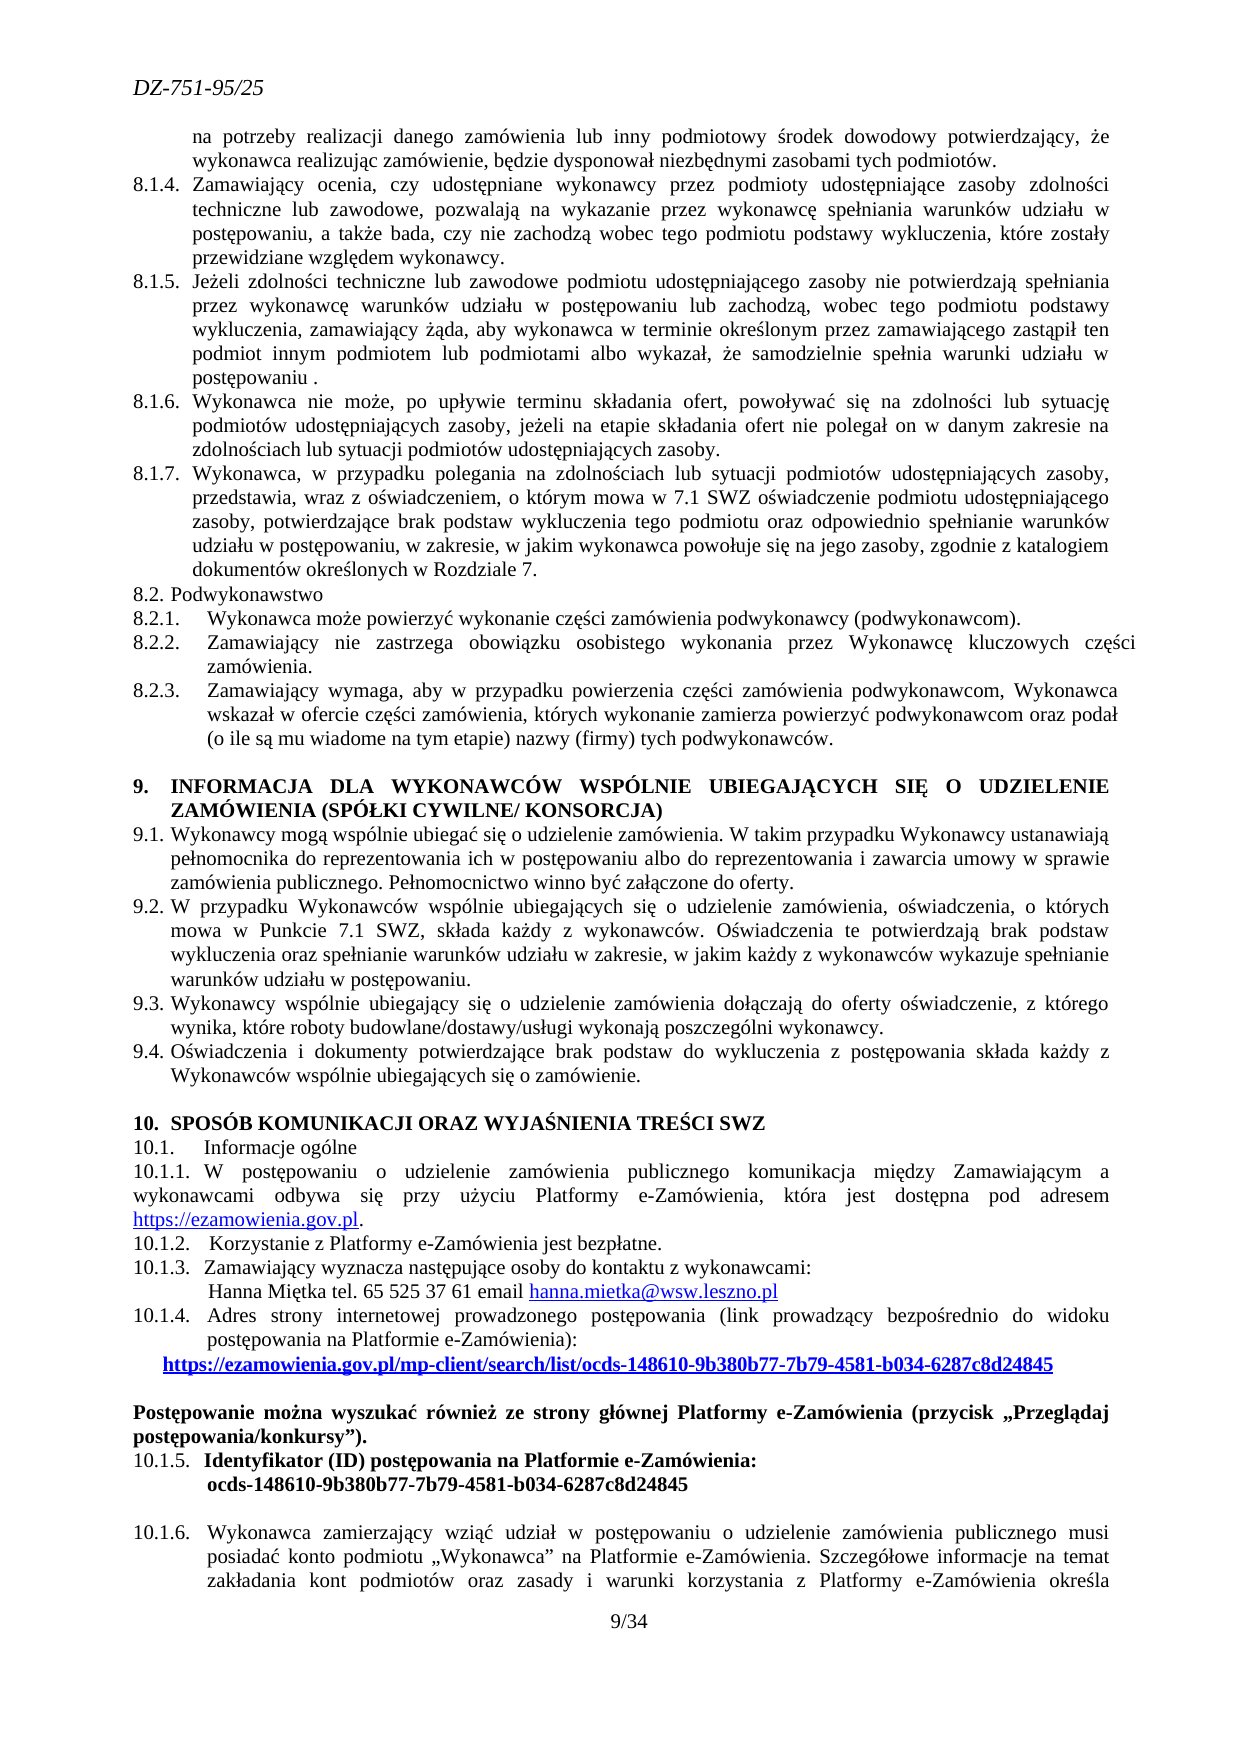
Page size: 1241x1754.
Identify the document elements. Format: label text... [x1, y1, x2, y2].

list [133, 1520, 1110, 1592]
list Informacje ogólne [133, 1135, 1110, 1159]
list Zamawiający nie zastrzega obowiązku osobistego wykonania przez Wykonawcę kluczowych części zamówienia. [133, 629, 1136, 678]
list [133, 124, 1110, 172]
list Korzystanie z Platformy e-Zamówienia jest bezpłatne. [133, 1231, 1110, 1255]
list Zamawiający ocenia, czy udostępniane wykonawcy przez podmioty udostępniające zasoby zdolności techniczne lub zawodowe, pozwalają na wykazanie przez wykonawcę spełniania warunków udziału w postępowaniu, a także bada, czy nie zachodzą wobec tego podmiotu podstawy wykluczenia, które zostały przewidziane względem wykonawcy. [133, 172, 1110, 269]
list SPOSÓB KOMUNIKACJI ORAZ WYJAŚNIENIA TREŚCI SWZ [133, 1111, 1110, 1135]
list Wykonawca, w przypadku polegania na zdolnościach lub sytuacji podmiotów udostępniających zasoby, przedstawia, wraz z oświadczeniem, o którym mowa w 7.1 SWZ oświadczenie podmiotu udostępniającego zasoby, potwierdzające brak podstaw wykluczenia tego podmiotu oraz odpowiednio spełnianie warunków udziału w postępowaniu, w zakresie, w jakim wykonawca powołuje się na jego zasoby, zgodnie z katalogiem dokumentów określonych w Rozdziale 7. [133, 461, 1110, 581]
list Zamawiający wyznacza następujące osoby do kontaktu z wykonawcami: [133, 1255, 1110, 1279]
list INFORMACJA DLA WYKONAWCÓW WSPÓLNIE UBIEGAJĄCYCH SIĘ O UDZIELENIE ZAMÓWIENIA (SPÓŁKI CYWILNE/ KONSORCJA) [133, 774, 1110, 822]
list Oświadczenia i dokumenty potwierdzające brak podstaw do wykluczenia z postępowania składa każdy z Wykonawców wspólnie ubiegających się o zamówienie. [133, 1039, 1110, 1087]
list Wykonawcy wspólnie ubiegający się o udzielenie zamówienia dołączają do oferty oświadczenie, z którego wynika, które roboty budowlane/dostawy/usługi wykonają poszczególni wykonawcy. [133, 991, 1110, 1039]
text Hanna Miętka tel. 65 525 37 61 email hanna.mietka@wsw.leszno.pl [208, 1279, 1110, 1303]
text https://ezamowienia.gov.pl/mp-client/search/list/ocds-148610-9b380b77-7b79-4581-b034-6287c8d24845 [162, 1351, 1125, 1376]
list Wykonawca nie może, po upływie terminu składania ofert, powoływać się na zdolności lub sytuację podmiotów udostępniających zasoby, jeżeli na etapie składania ofert nie polegał on w danym zakresie na zdolnościach lub sytuacji podmiotów udostępniających zasoby. [133, 389, 1110, 461]
list Zamawiający wymaga, aby w przypadku powierzenia części zamówienia podwykonawcom, Wykonawca wskazał w ofercie części zamówienia, których wykonanie zamierza powierzyć podwykonawcom oraz podał (o ile są mu wiadome na tym etapie) nazwy (firmy) tych podwykonawców. [133, 678, 1119, 750]
list Podwykonawstwo [133, 581, 1136, 606]
list Adres strony internetowej prowadzonego postępowania (link prowadzący bezpośrednio do widoku postępowania na Platformie e-Zamówienia): [133, 1303, 1110, 1351]
list Jeżeli zdolności techniczne lub zawodowe podmiotu udostępniającego zasoby nie potwierdzają spełniania przez wykonawcę warunków udziału w postępowaniu lub zachodzą, wobec tego podmiotu podstawy wykluczenia, zamawiający żąda, aby wykonawca w terminie określonym przez zamawiającego zastąpił ten podmiot innym podmiotem lub podmiotami albo wykazał, że samodzielnie spełnia warunki udziału w postępowaniu . [133, 269, 1110, 389]
text ocds-148610-9b380b77-7b79-4581-b034-6287c8d24845 [207, 1472, 1110, 1496]
list Wykonawcy mogą wspólnie ubiegać się o udzielenie zamówienia. W takim przypadku Wykonawcy ustanawiają pełnomocnika do reprezentowania ich w postępowaniu albo do reprezentowania i zawarcia umowy w sprawie zamówienia publicznego. Pełnomocnictwo winno być załączone do oferty. [133, 822, 1110, 894]
list W postępowaniu o udzielenie zamówienia publicznego komunikacja między Zamawiającym a wykonawcami odbywa się przy użyciu Platformy e-Zamówienia, która jest dostępna pod adresem https://ezamowienia.gov.pl. [133, 1159, 1110, 1231]
list Wykonawca może powierzyć wykonanie części zamówienia podwykonawcy (podwykonawcom). [133, 606, 1136, 629]
text Postępowanie można wyszukać również ze strony głównej Platformy e-Zamówienia (przycisk „Przeglądaj postępowania/konkursy”). [133, 1399, 1110, 1448]
list W przypadku Wykonawców wspólnie ubiegających się o udzielenie zamówienia, oświadczenia, o których mowa w Punkcie 7.1 SWZ, składa każdy z wykonawców. Oświadczenia te potwierdzają brak podstaw wykluczenia oraz spełnianie warunków udziału w zakresie, w jakim każdy z wykonawców wykazuje spełnianie warunków udziału w postępowaniu. [133, 894, 1110, 991]
list Identyfikator (ID) postępowania na Platformie e-Zamówienia: [133, 1448, 1110, 1472]
